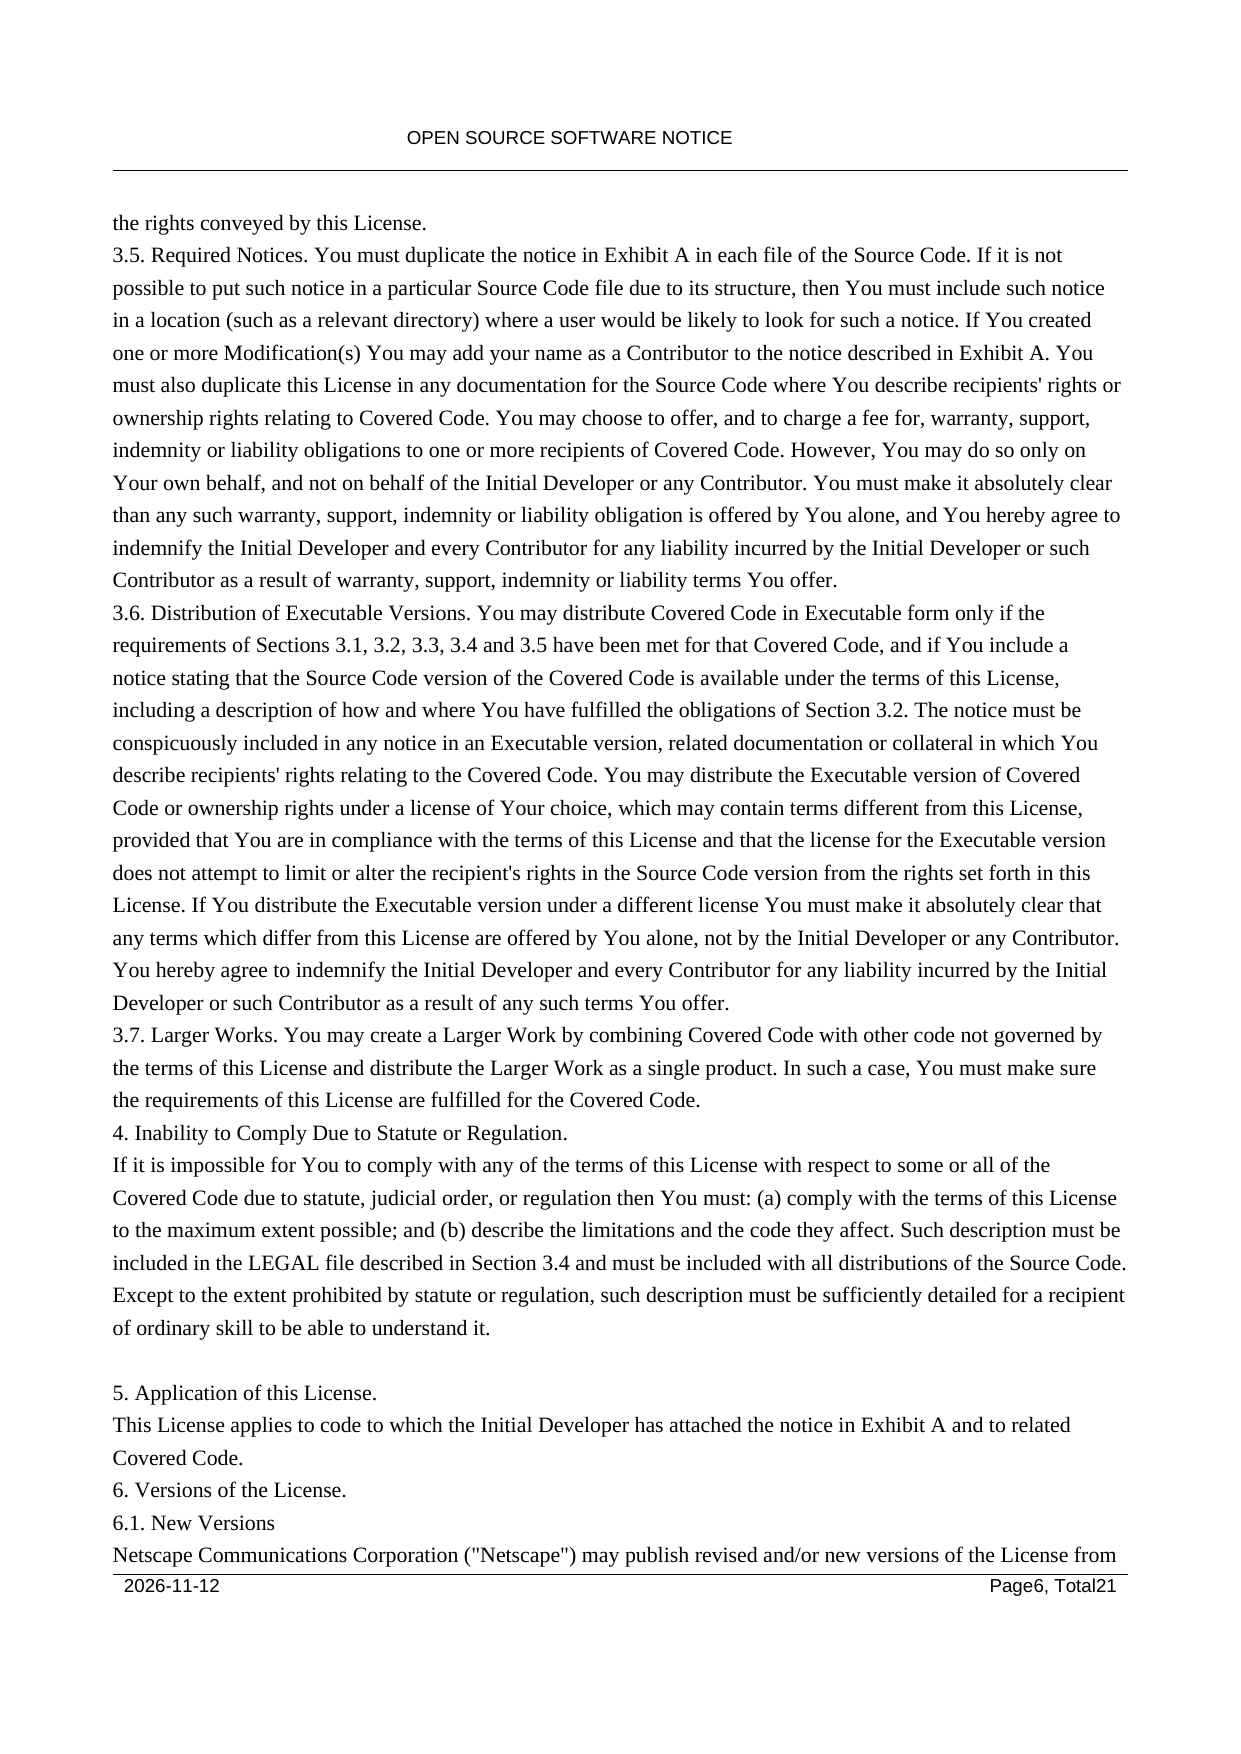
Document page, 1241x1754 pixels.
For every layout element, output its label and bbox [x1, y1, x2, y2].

text [112, 206, 1128, 1571]
